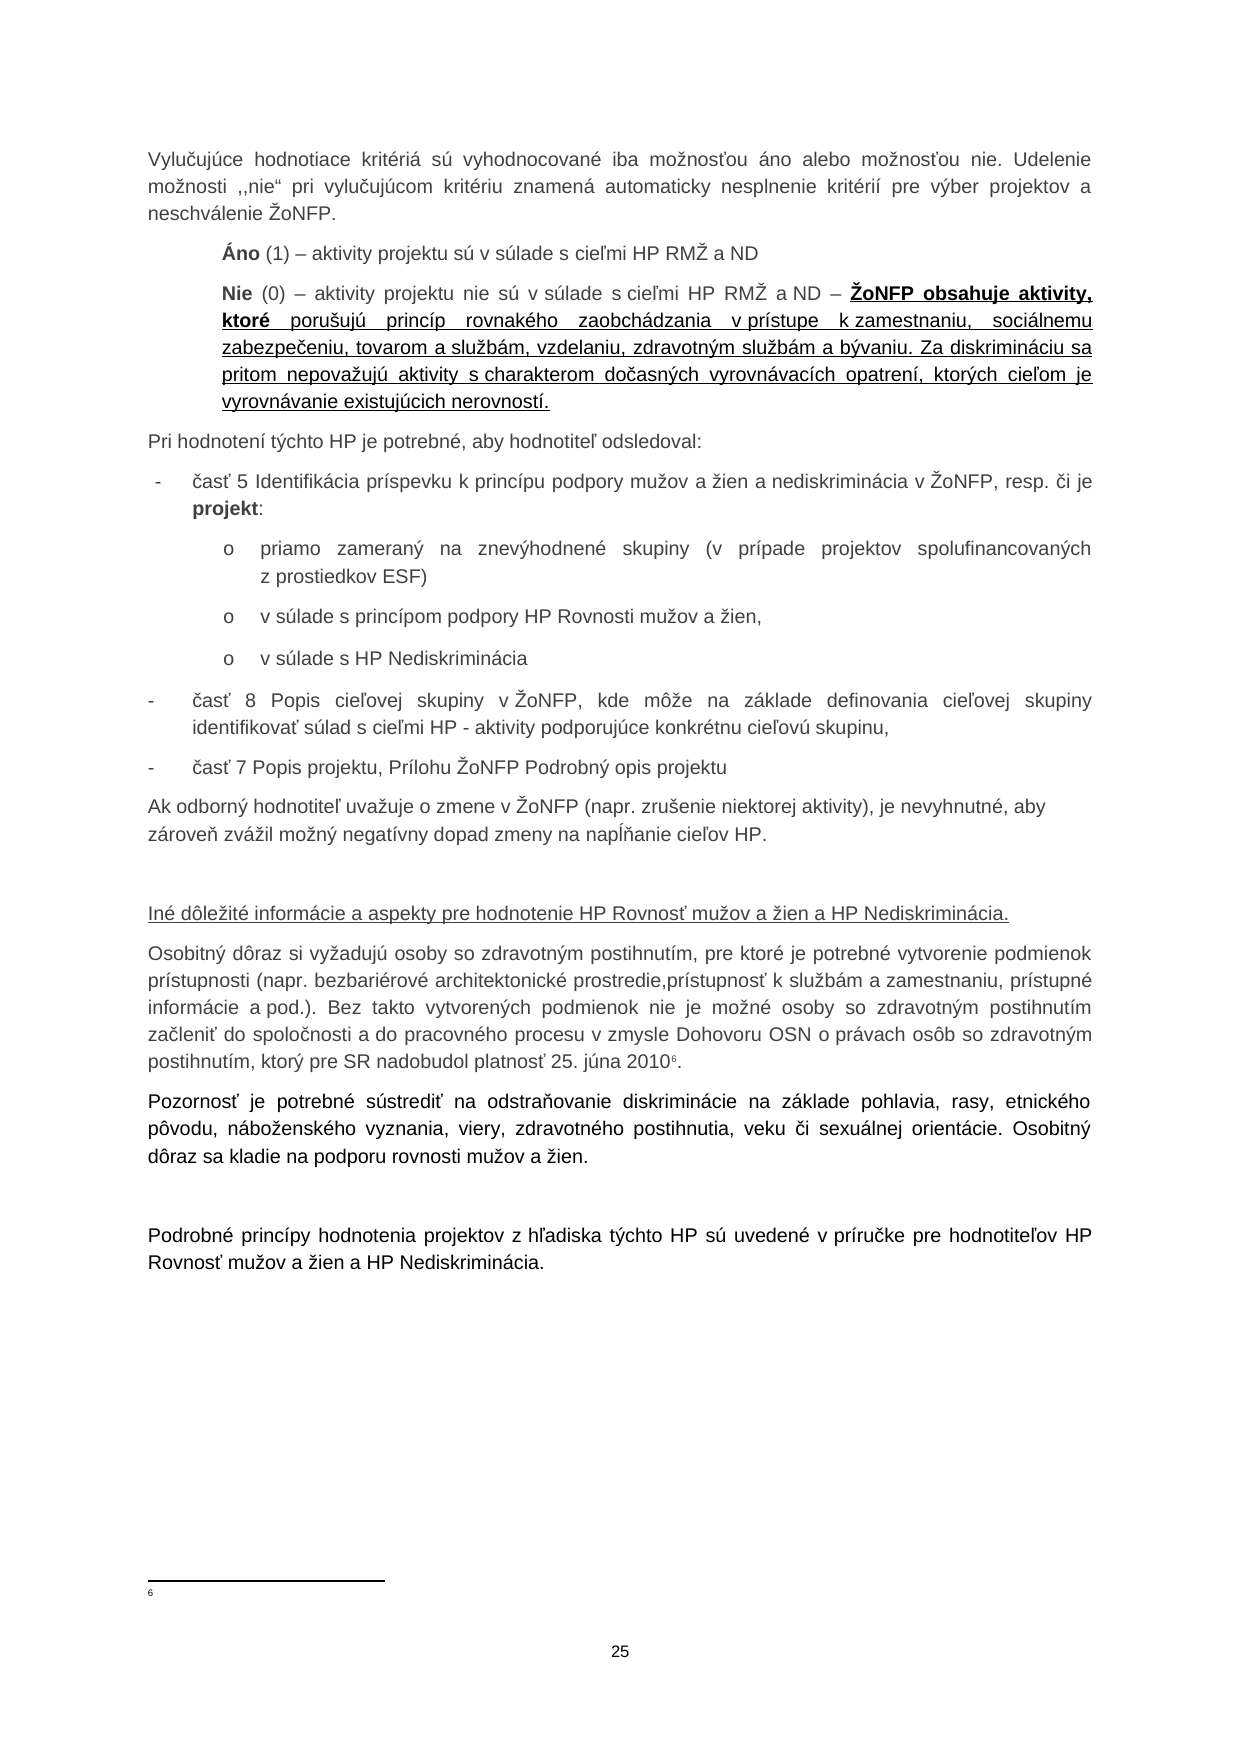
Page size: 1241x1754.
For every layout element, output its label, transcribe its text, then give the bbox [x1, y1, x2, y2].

list v súlade s princípom podpory HP Rovnosti mužov a žien, [223, 605, 1092, 629]
list priamo zameraný na znevýhodnené skupiny (v prípade projektov spolufinancovaných z prostiedkov ESF) [223, 536, 1092, 588]
text Podrobné princípy hodnotenia projektov z hľadiska týchto HP sú uvedené v príručke pre hodnotiteľov HP Rovnosť mužov a žien a HP Nediskriminácia. [148, 1224, 1092, 1274]
list v súlade s HP Nediskriminácia [223, 647, 1092, 671]
list časť 7 Popis projektu, Prílohu ŽoNFP Podrobný opis projektu [148, 756, 1092, 778]
text Nie (0) – aktivity projektu nie sú v súlade s cieľmi HP RMŽ a ND – ŽoNFP obsahuje aktivity, ktoré porušujú princíp rovnakého zaobchádzania v prístupe k zamestnaniu, sociálnemu zabezpečeniu, tovarom a službám, vzdelaniu, zdravotným službám a bývaniu. Za diskrimináciu sa pritom nepovažujú aktivity s charakterom dočasných vyrovnávacích opatrení, ktorých cieľom je vyrovnávanie existujúcich nerovností. [222, 281, 1092, 329]
text Pozornosť je potrebné sústrediť na odstraňovanie diskriminácie na základe pohlavia, rasy, etnického pôvodu, náboženského vyznania, viery, zdravotného postihnutia, veku či sexuálnej orientácie. Osobitný dôraz sa kladie na podporu rovnosti mužov a žien. [148, 1090, 1092, 1167]
text Ak odborný hodnotiteľ uvažuje o zmene v ŽoNFP (napr. zrušenie niektorej aktivity), je nevyhnutné, aby zároveň zvážil možný negatívny dopad zmeny na napĺňanie cieľov HP. [148, 795, 1092, 845]
text Áno (1) – aktivity projektu sú v súlade s cieľmi HP RMŽ a ND [222, 242, 1092, 264]
text Osobitný dôraz si vyžadujú osoby so zdravotným postihnutím, pre ktoré je potrebné vytvorenie podmienok prístupnosti (napr. bezbariérové architektonické prostredie,prístupnosť k službám a zamestnaniu, prístupné informácie a pod.). Bez takto vytvorených podmienok nie je možné osoby so zdravotným postihnutím začleniť do spoločnosti a do pracovného procesu v zmysle Dohovoru OSN o právach osôb so zdravotným postihnutím, ktorý pre SR nadobudol platnosť 25. júna 2010. [148, 942, 1092, 1073]
text Pri hodnotení týchto HP je potrebné, aby hodnotiteľ odsledoval: [148, 430, 1092, 453]
text Iné dôležité informácie a aspekty pre hodnotenie HP Rovnosť mužov a žien a HP Nediskriminácia. [148, 902, 1092, 925]
list časť 8 Popis cieľovej skupiny v ŽoNFP, kde môže na základe definovania cieľovej skupiny identifikovať súlad s cieľmi HP - aktivity podporujúce konkrétnu cieľovú skupinu, [148, 689, 1092, 739]
text Nie (0) – aktivity projektu nie sú v súlade s cieľmi HP RMŽ a ND – ŽoNFP obsahuje aktivity, ktoré porušujú princíp rovnakého zaobchádzania v prístupe k zamestnaniu, sociálnemu zabezpečeniu, tovarom a službám, vzdelaniu, zdravotným službám a bývaniu. Za diskrimináciu sa pritom nepovažujú aktivity s charakterom dočasných vyrovnávacích opatrení, ktorých cieľom je vyrovnávanie existujúcich nerovností. [222, 384, 1092, 413]
list časť 5 Identifikácia príspevku k princípu podpory mužov a žien a nediskriminácia v ŽoNFP, resp. či je projekt: [154, 469, 1092, 519]
text Vylučujúce hodnotiace kritériá sú vyhodnocované iba možnosťou áno alebo možnosťou nie. Udelenie možnosti ,,nie“ pri vylučujúcom kritériu znamená automaticky nesplnenie kritérií pre výber projektov a neschválenie ŽoNFP. [148, 148, 1092, 225]
